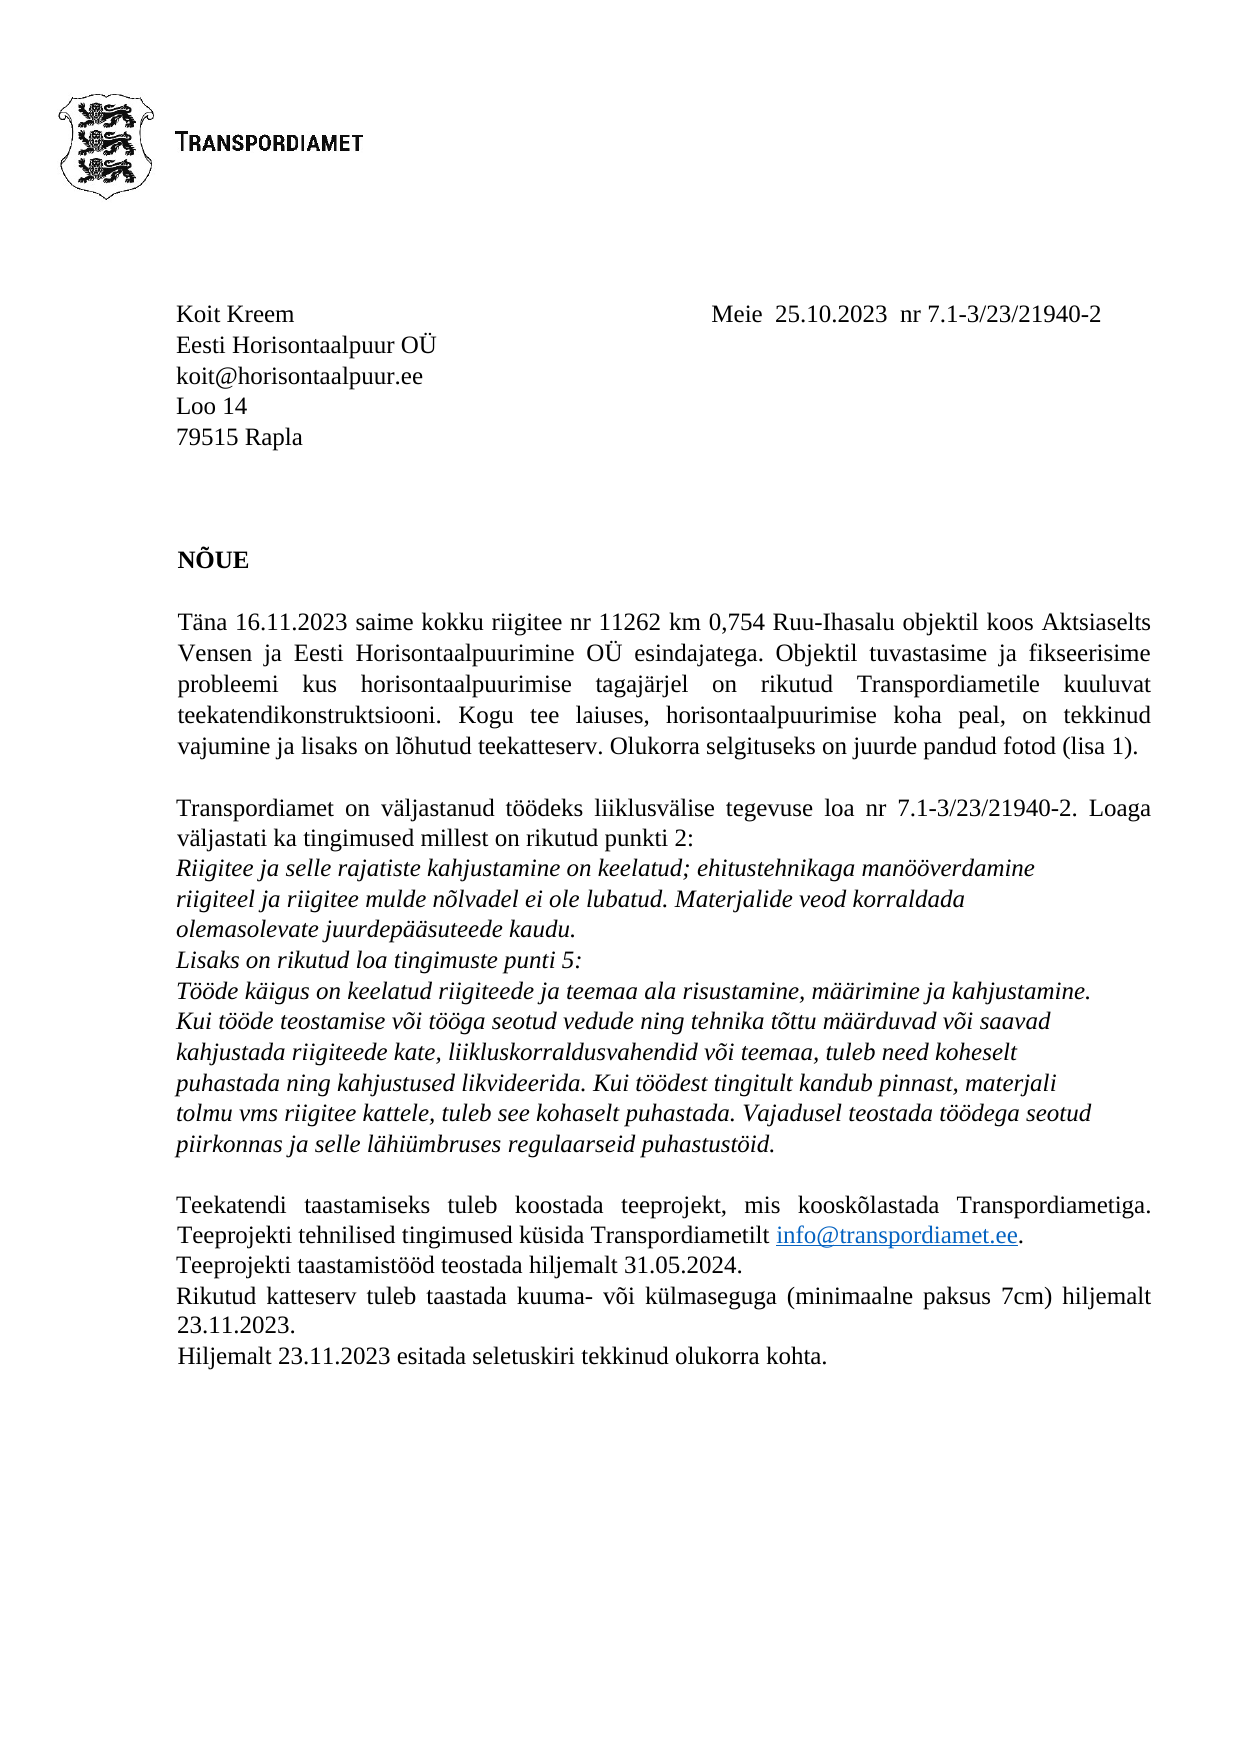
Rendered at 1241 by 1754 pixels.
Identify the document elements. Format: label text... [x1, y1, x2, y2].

text Transpordiamet on väljastanud töödeks liiklusvälise tegevuse loa nr 7.1-3/23/21940-2. Loaga väljastati ka tingimused millest on rikutud punkti 2: [176, 793, 1152, 851]
text Hiljemalt 23.11.2023 esitada seletuskiri tekkinud olukorra kohta. [177, 1341, 1152, 1370]
text Teeprojekti taastamistööd teostada hiljemalt 31.05.2024. [176, 1250, 1152, 1279]
text riigiteel ja riigitee mulde nõlvadel ei ole lubatud. Materjalide veod korraldada [176, 884, 1152, 913]
text tolmu vms riigitee kattele, tuleb see kohaselt puhastada. Vajadusel teostada töödega seotud [176, 1098, 1152, 1127]
text piirkonnas ja selle lähiümbruses regulaarseid puhastustöid. [176, 1129, 1152, 1158]
text NÕUE [177, 545, 1152, 573]
text puhastada ning kahjustused likvideerida. Kui töödest tingitult kandub pinnast, materjali [176, 1068, 1152, 1096]
text Täna 16.11.2023 saime kokku riigitee nr 11262 km 0,754 Ruu-Ihasalu objektil koos Aktsiaselts Vensen ja Eesti Horisontaalpuurimine OÜ esindajatega. Objektil tuvastasime ja fikseerisime probleemi kus horisontaalpuurimise tagajärjel on rikutud Transpordiametile kuuluvat teekatendikonstruktsiooni. Kogu tee laiuses, horisontaalpuurimise koha peal, on tekkinud vajumine ja lisaks on lõhutud teekatteserv. Olukorra selgituseks on juurde pandud fotod (lisa 1). [177, 607, 1152, 760]
text Riigitee ja selle rajatiste kahjustamine on keelatud; ehitustehnikaga manööverdamine [176, 853, 1152, 882]
text 79515 Rapla [176, 422, 1152, 451]
text Loo 14 [176, 391, 1152, 420]
text Eesti Horisontaalpuur OÜ [176, 330, 536, 359]
text Rikutud katteserv tuleb taastada kuuma- või külmaseguga (minimaalne paksus 7cm) hiljemalt 23.11.2023. [176, 1281, 1152, 1339]
text olemasolevate juurdepääsuteede kaudu. [176, 914, 1152, 943]
text koit@horisontaalpuur.ee [176, 361, 536, 389]
text Kui tööde teostamise või tööga seotud vedude ning tehnika tõttu määrduvad või saavad [176, 1006, 1152, 1035]
text kahjustada riigiteede kate, liikluskorraldusvahendid või teemaa, tuleb need koheselt [176, 1037, 1152, 1066]
picture [35, 70, 390, 225]
text Lisaks on rikutud loa tingimuste punti 5: [176, 945, 1152, 974]
text Teekatendi taastamiseks tuleb koostada teeprojekt, mis kooskõlastada Transpordiametiga. Teeprojekti tehnilised tingimused küsida Transpordiametilt info@transpordiamet.ee. [176, 1190, 1152, 1248]
text Koit Kreem Meie 25.10.2023 nr 7.1-3/23/21940-2 [176, 299, 1152, 328]
text Tööde käigus on keelatud riigiteede ja teemaa ala risustamine, määrimine ja kahjustamine. [176, 976, 1152, 1004]
